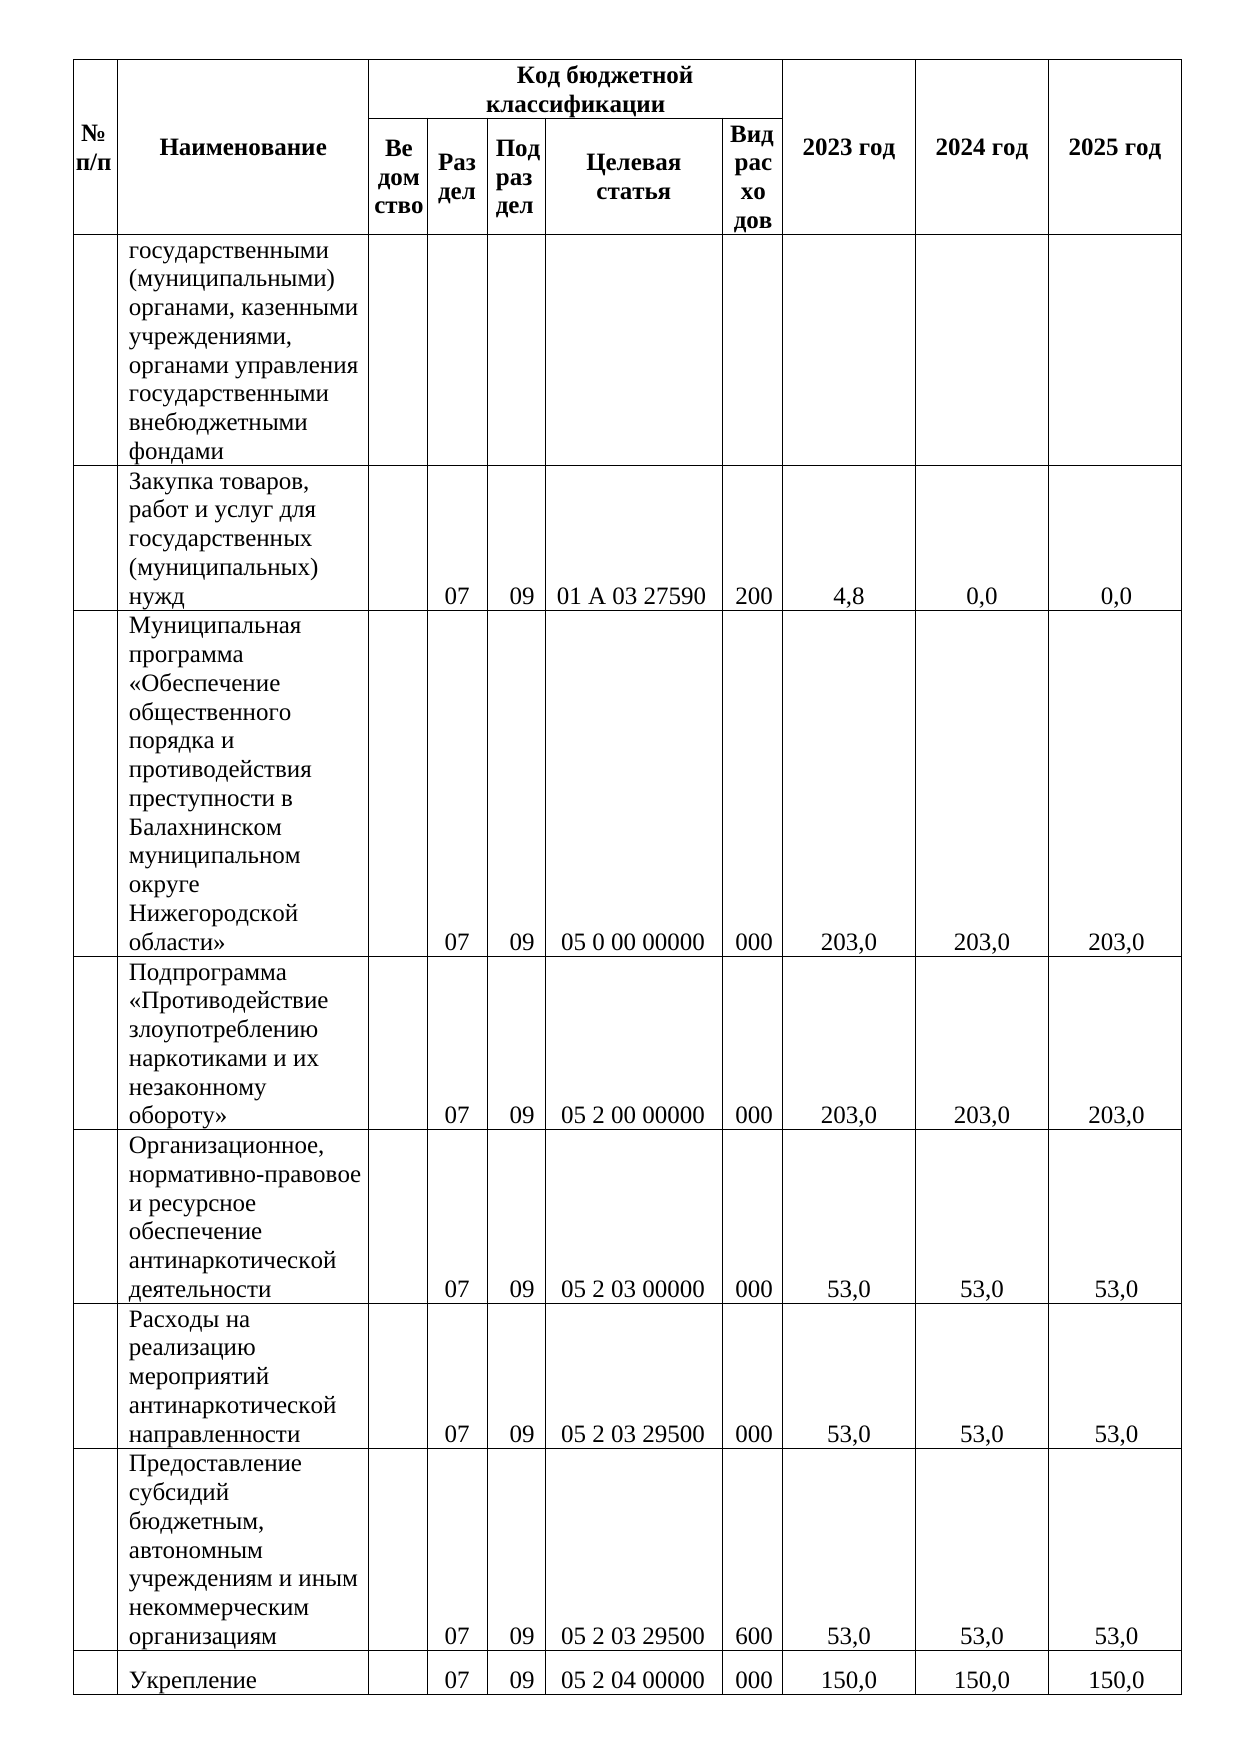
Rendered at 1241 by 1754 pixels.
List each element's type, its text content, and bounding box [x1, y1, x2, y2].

table_header 2025 год [1049, 60, 1181, 234]
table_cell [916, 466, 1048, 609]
table_header 2024 год [916, 60, 1048, 234]
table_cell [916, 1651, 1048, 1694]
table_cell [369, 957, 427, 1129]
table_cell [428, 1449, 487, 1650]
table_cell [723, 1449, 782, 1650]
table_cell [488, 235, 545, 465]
table_cell Ве дом ство [369, 119, 427, 234]
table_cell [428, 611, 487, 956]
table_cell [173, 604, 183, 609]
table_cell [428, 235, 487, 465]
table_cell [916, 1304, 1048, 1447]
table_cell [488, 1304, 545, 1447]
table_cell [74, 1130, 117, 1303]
table_cell Целевая статья [546, 119, 722, 234]
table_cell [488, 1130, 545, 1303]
table_header Наименование [118, 60, 368, 234]
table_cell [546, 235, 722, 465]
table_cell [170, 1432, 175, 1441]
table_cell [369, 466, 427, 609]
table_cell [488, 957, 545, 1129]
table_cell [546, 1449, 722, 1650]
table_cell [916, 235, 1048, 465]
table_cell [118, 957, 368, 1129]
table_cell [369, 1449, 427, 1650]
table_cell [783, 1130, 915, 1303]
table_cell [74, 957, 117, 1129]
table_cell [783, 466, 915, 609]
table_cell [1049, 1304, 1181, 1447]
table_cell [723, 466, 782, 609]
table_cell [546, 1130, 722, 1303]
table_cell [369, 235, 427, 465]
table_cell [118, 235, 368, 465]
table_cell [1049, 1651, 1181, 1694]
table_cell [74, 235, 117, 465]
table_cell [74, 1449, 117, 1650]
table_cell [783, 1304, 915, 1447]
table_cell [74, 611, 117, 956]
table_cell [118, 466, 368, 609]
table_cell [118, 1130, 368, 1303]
table_cell Раз дел [428, 119, 487, 234]
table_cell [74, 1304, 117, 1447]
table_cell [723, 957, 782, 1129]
table_header 2023 год [783, 60, 915, 234]
table_cell Под раз дел [488, 119, 545, 234]
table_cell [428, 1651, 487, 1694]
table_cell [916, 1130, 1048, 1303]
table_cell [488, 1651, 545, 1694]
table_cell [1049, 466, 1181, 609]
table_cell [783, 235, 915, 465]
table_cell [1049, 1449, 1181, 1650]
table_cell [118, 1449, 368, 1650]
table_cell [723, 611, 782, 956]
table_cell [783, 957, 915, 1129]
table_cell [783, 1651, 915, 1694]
table_header № п/п [74, 60, 117, 234]
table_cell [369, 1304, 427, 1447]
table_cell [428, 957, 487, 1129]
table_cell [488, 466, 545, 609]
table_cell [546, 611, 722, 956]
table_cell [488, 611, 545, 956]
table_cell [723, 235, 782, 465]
table_cell Вид рас хо дов [723, 119, 782, 234]
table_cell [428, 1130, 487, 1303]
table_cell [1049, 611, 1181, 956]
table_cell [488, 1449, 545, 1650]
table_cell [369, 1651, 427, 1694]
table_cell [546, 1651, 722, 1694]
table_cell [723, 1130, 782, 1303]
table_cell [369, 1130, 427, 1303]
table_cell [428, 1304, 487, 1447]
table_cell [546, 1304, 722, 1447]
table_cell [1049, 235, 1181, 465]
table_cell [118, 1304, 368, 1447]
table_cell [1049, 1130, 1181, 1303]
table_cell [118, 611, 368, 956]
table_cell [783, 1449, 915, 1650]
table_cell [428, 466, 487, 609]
table_header Код бюджетной классификации [369, 60, 782, 118]
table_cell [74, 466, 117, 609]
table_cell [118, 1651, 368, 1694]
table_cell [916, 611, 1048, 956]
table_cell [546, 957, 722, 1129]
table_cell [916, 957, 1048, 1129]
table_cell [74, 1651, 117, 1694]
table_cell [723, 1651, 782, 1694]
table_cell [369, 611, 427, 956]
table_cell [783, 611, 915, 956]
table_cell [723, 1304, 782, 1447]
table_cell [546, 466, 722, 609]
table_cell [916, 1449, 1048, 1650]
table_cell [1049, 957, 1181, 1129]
